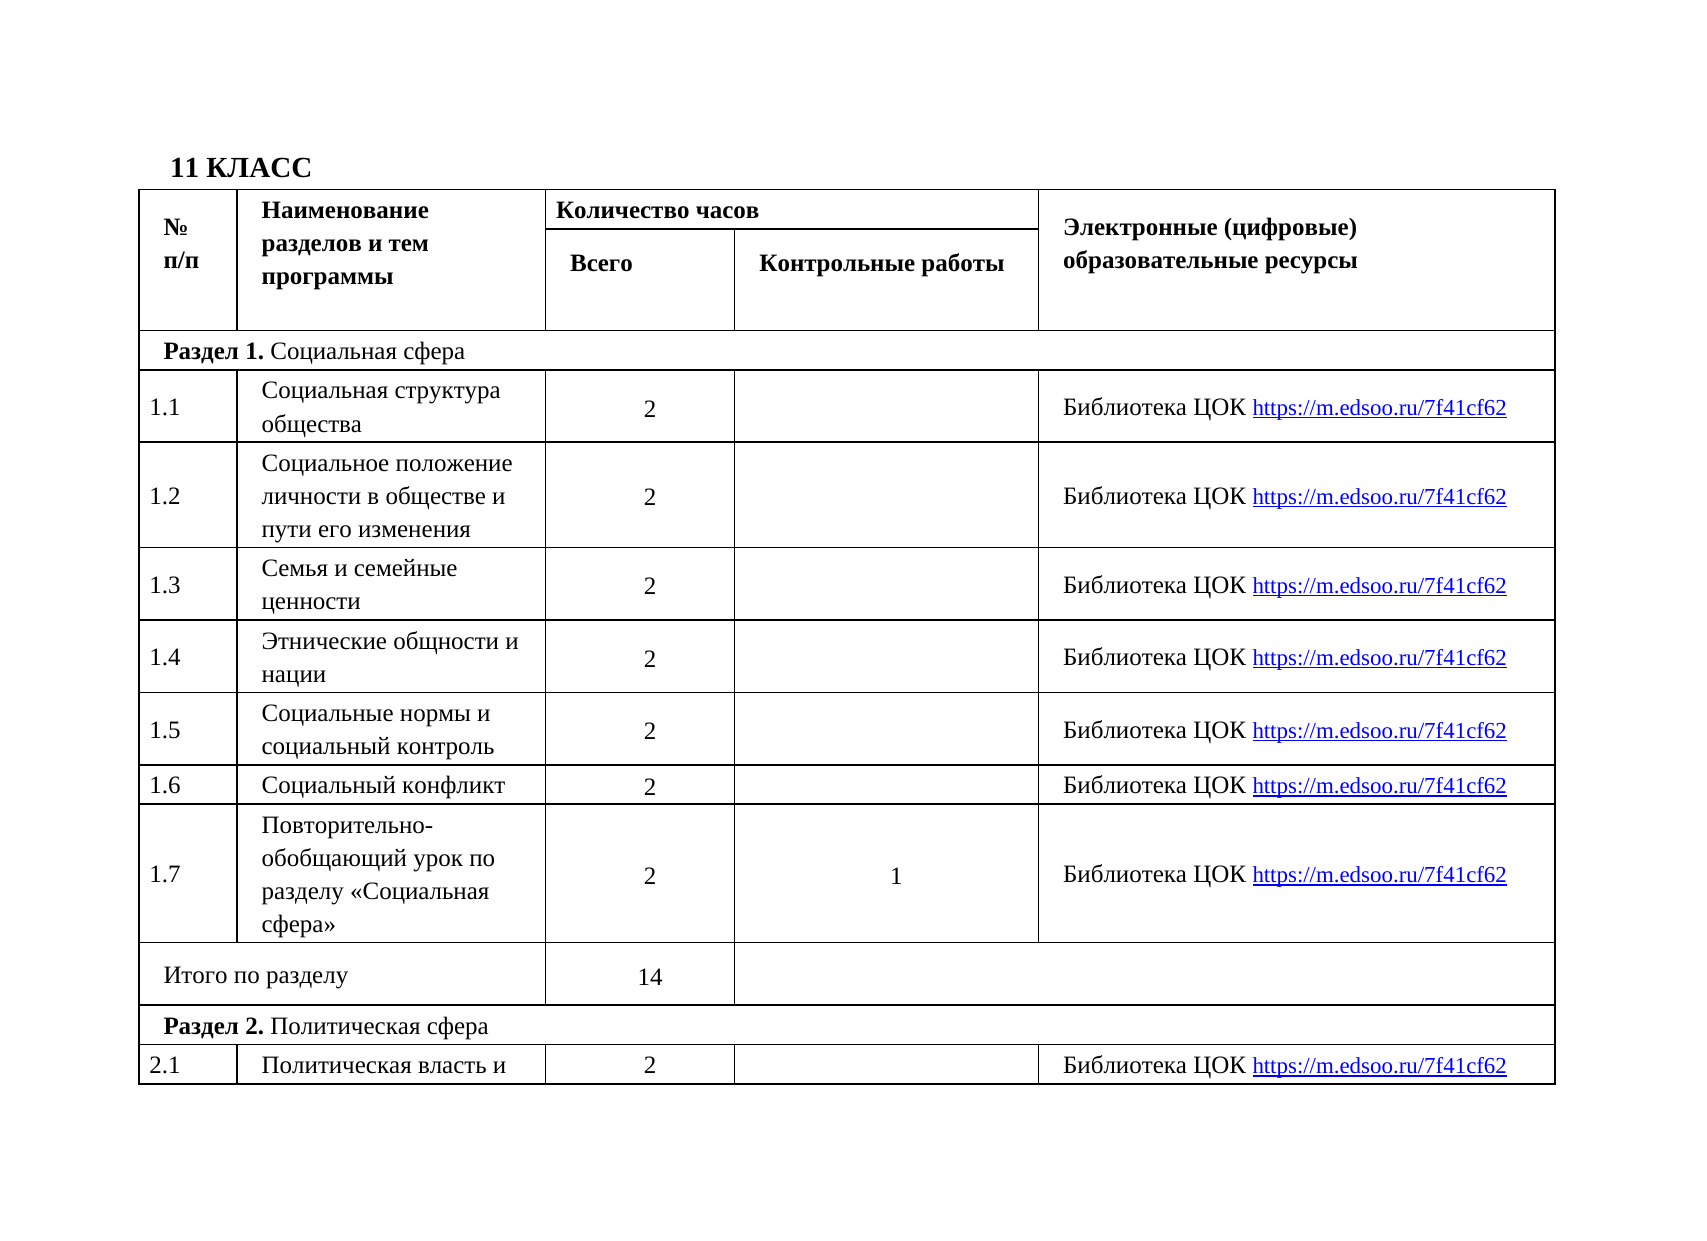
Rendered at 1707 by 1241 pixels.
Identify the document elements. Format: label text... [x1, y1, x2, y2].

table_cell 1.2 [140, 443, 236, 547]
table_cell Библиотека ЦОК https://m.edsoo.ru/7f41cf62 [1039, 621, 1554, 691]
table_cell Библиотека ЦОК https://m.edsoo.ru/7f41cf62 [1039, 548, 1554, 619]
table_cell Библиотека ЦОК https://m.edsoo.ru/7f41cf62 [1039, 766, 1554, 803]
table_cell Итого по разделу [140, 943, 545, 1004]
table_cell 1.5 [140, 693, 236, 764]
table_cell [735, 1045, 1038, 1083]
table_cell Социальные нормы и социальный контроль [238, 693, 545, 764]
table_cell Социальное положение личности в обществе и пути его изменения [238, 443, 545, 547]
table_cell 1 [735, 805, 1038, 942]
table_cell 2 [546, 443, 734, 547]
table_header Количество часов [546, 190, 1038, 228]
table_cell 2.1 [140, 1045, 236, 1083]
table_cell 2 [546, 693, 734, 764]
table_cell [238, 1045, 545, 1083]
table_cell Социальный конфликт [238, 766, 545, 803]
table_cell [735, 621, 1038, 691]
table_cell [735, 548, 1038, 619]
table_cell 2 [546, 548, 734, 619]
table_cell Контрольные работы [735, 230, 1038, 329]
table_cell Этнические общности и нации [238, 621, 545, 691]
table_header Электронные (цифровые) образовательные ресурсы [1039, 190, 1554, 329]
table_cell Библиотека ЦОК https://m.edsoo.ru/7f41cf62 [1039, 693, 1554, 764]
table_cell 2 [546, 371, 734, 441]
table_cell [735, 943, 1554, 1004]
table_cell 2 [546, 766, 734, 803]
table_cell Раздел 1. Социальная сфера [140, 331, 1554, 369]
table_cell 2 [546, 1045, 734, 1083]
table_cell 1.7 [140, 805, 236, 942]
table_cell 1.6 [140, 766, 236, 803]
table_cell Библиотека ЦОК https://m.edsoo.ru/7f41cf62 [1039, 443, 1554, 547]
table_cell [735, 693, 1038, 764]
table_cell [735, 371, 1038, 441]
table_cell Раздел 2. Политическая сфера [140, 1006, 1554, 1044]
table_cell Повторительно-обобщающий урок по разделу «Социальная сфера» [238, 805, 545, 942]
table_cell 1.4 [140, 621, 236, 691]
table_cell Библиотека ЦОК https://m.edsoo.ru/7f41cf62 [1039, 371, 1554, 441]
table_cell 1.3 [140, 548, 236, 619]
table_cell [1039, 1045, 1554, 1083]
table_cell Социальная структура общества [238, 371, 545, 441]
text 11 КЛАСС [162, 150, 1557, 183]
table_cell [1039, 805, 1554, 942]
table_cell 1.1 [140, 371, 236, 441]
table_cell 2 [546, 621, 734, 691]
table_header Наименование разделов и тем программы [238, 190, 545, 329]
table_cell Семья и семейные ценности [238, 548, 545, 619]
table_cell [735, 443, 1038, 547]
table_cell [735, 766, 1038, 803]
table_cell 14 [546, 943, 734, 1004]
table_header № п/п [140, 190, 236, 329]
table_cell Всего [546, 230, 734, 329]
table_cell 2 [546, 805, 734, 942]
